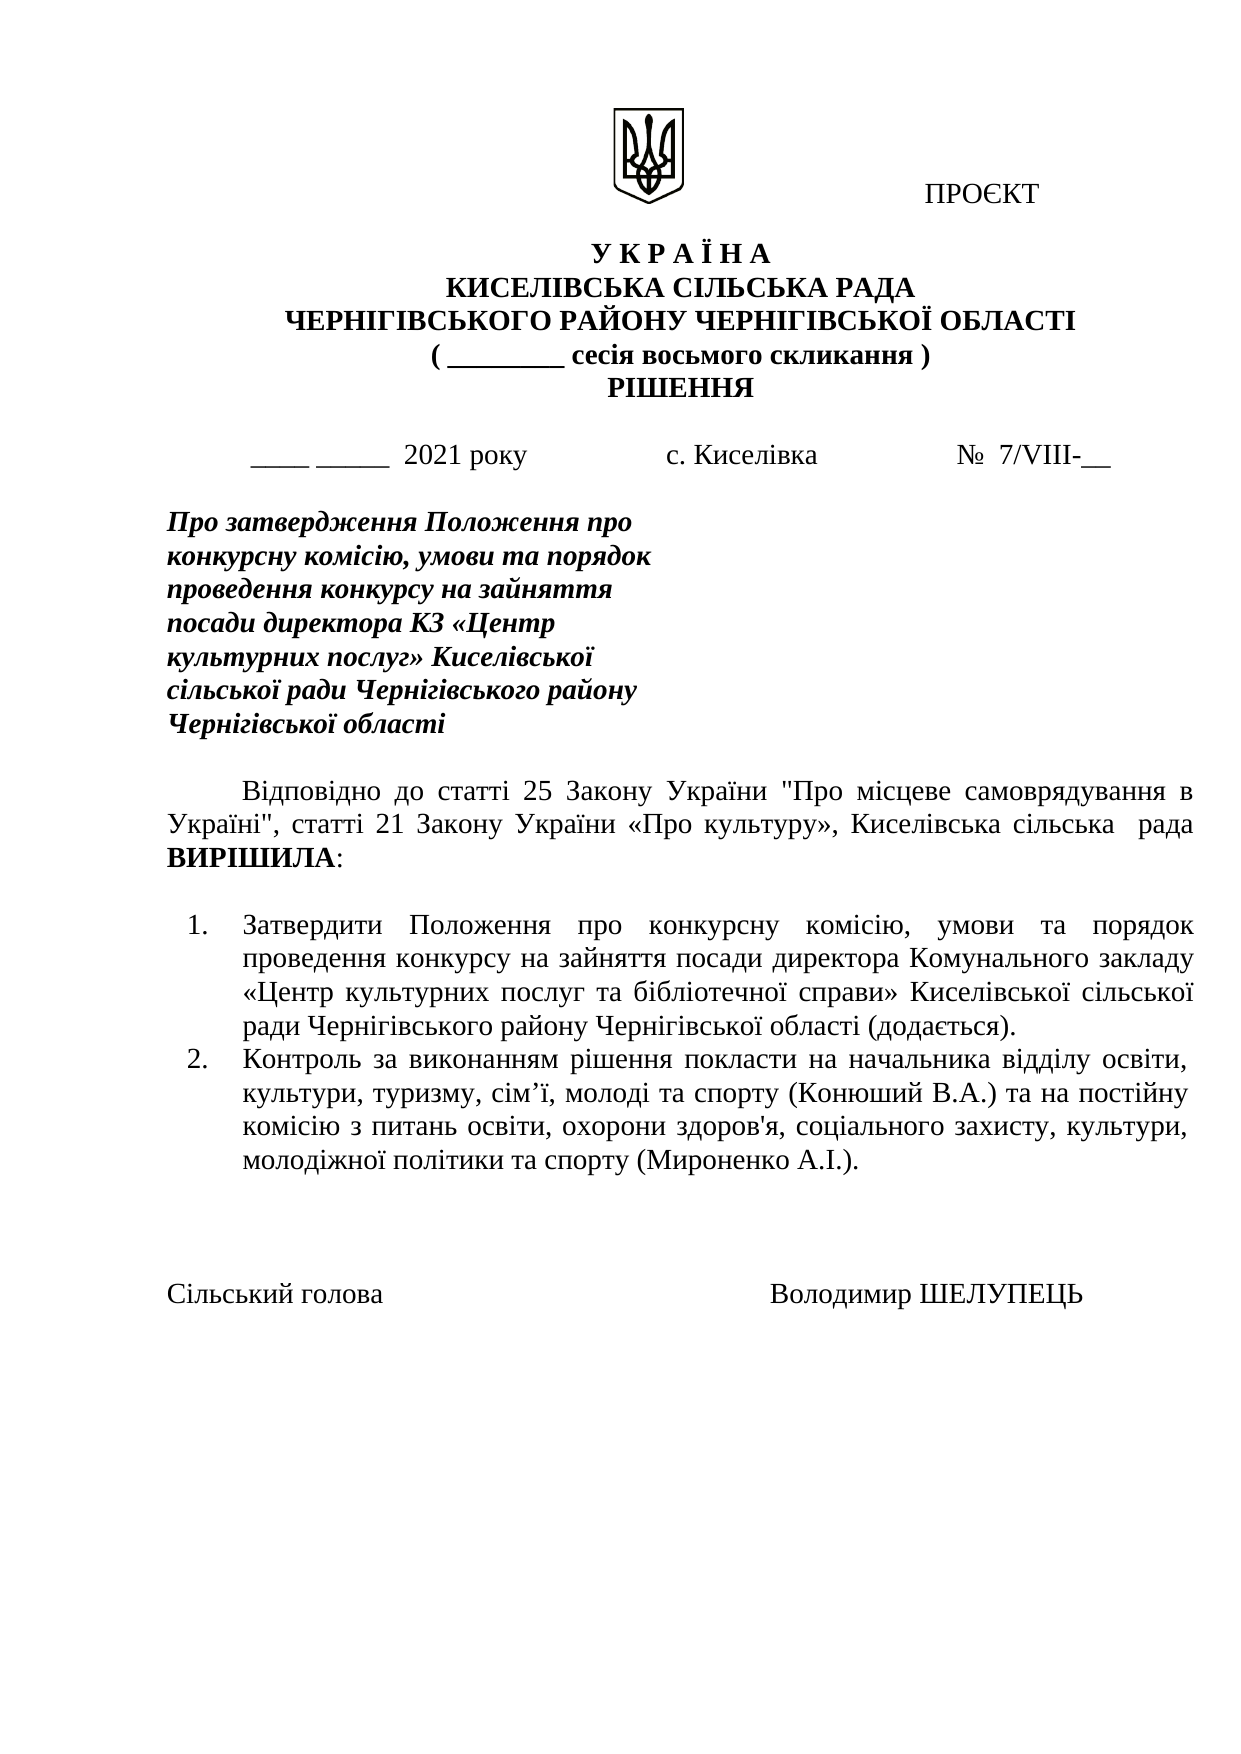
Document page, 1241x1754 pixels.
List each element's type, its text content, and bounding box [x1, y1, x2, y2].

text У К Р А Ї Н А [167, 236, 1194, 270]
text РІШЕННЯ [167, 370, 1194, 404]
text КИСЕЛІВСЬКА СІЛЬСЬКА РАДА [167, 270, 1194, 303]
text ПРОЄКТ [167, 108, 1194, 236]
text Відповідно до статті 25 Закону України "Про місцеве самоврядування в Україні", статті 21 Закону України «Про культуру», Киселівська сільська рада ВИРІШИЛА: [167, 773, 1194, 873]
text ( ________ сесія восьмого скликання ) [167, 337, 1194, 370]
list Контроль за виконанням рішення покласти на начальника відділу освіти, культури, туризму, сім’ї, молоді та спорту (Конюший В.А.) та на постійну комісію з питань освіти, охорони здоров'я, соціального захисту, культури, молодіжної політики та спорту (Мироненко А.І.). [187, 1041, 1189, 1175]
text Сільський голова Володимир ШЕЛУПЕЦЬ [167, 1276, 1189, 1309]
text Про затвердження Положення про конкурсну комісію, умови та порядок проведення конкурсу на зайняття посади директора КЗ «Центр культурних послуг» Киселівської сільської ради Чернігівського району [167, 504, 657, 706]
text ЧЕРНІГІВСЬКОГО РАЙОНУ ЧЕРНІГІВСЬКОЇ ОБЛАСТІ [167, 303, 1194, 337]
picture [613, 108, 684, 204]
list Затвердити Положення про конкурсну комісію, умови та порядок проведення конкурсу на зайняття посади директора Комунального закладу «Центр культурних послуг та бібліотечної справи» Киселівської сільської ради Чернігівського району Чернігівської області (додається). [187, 907, 1194, 1041]
text Чернігівської області [167, 706, 657, 739]
text ____ _____ 2021 року с. Киселівка № 7/VІІІ-__ [167, 437, 1194, 471]
